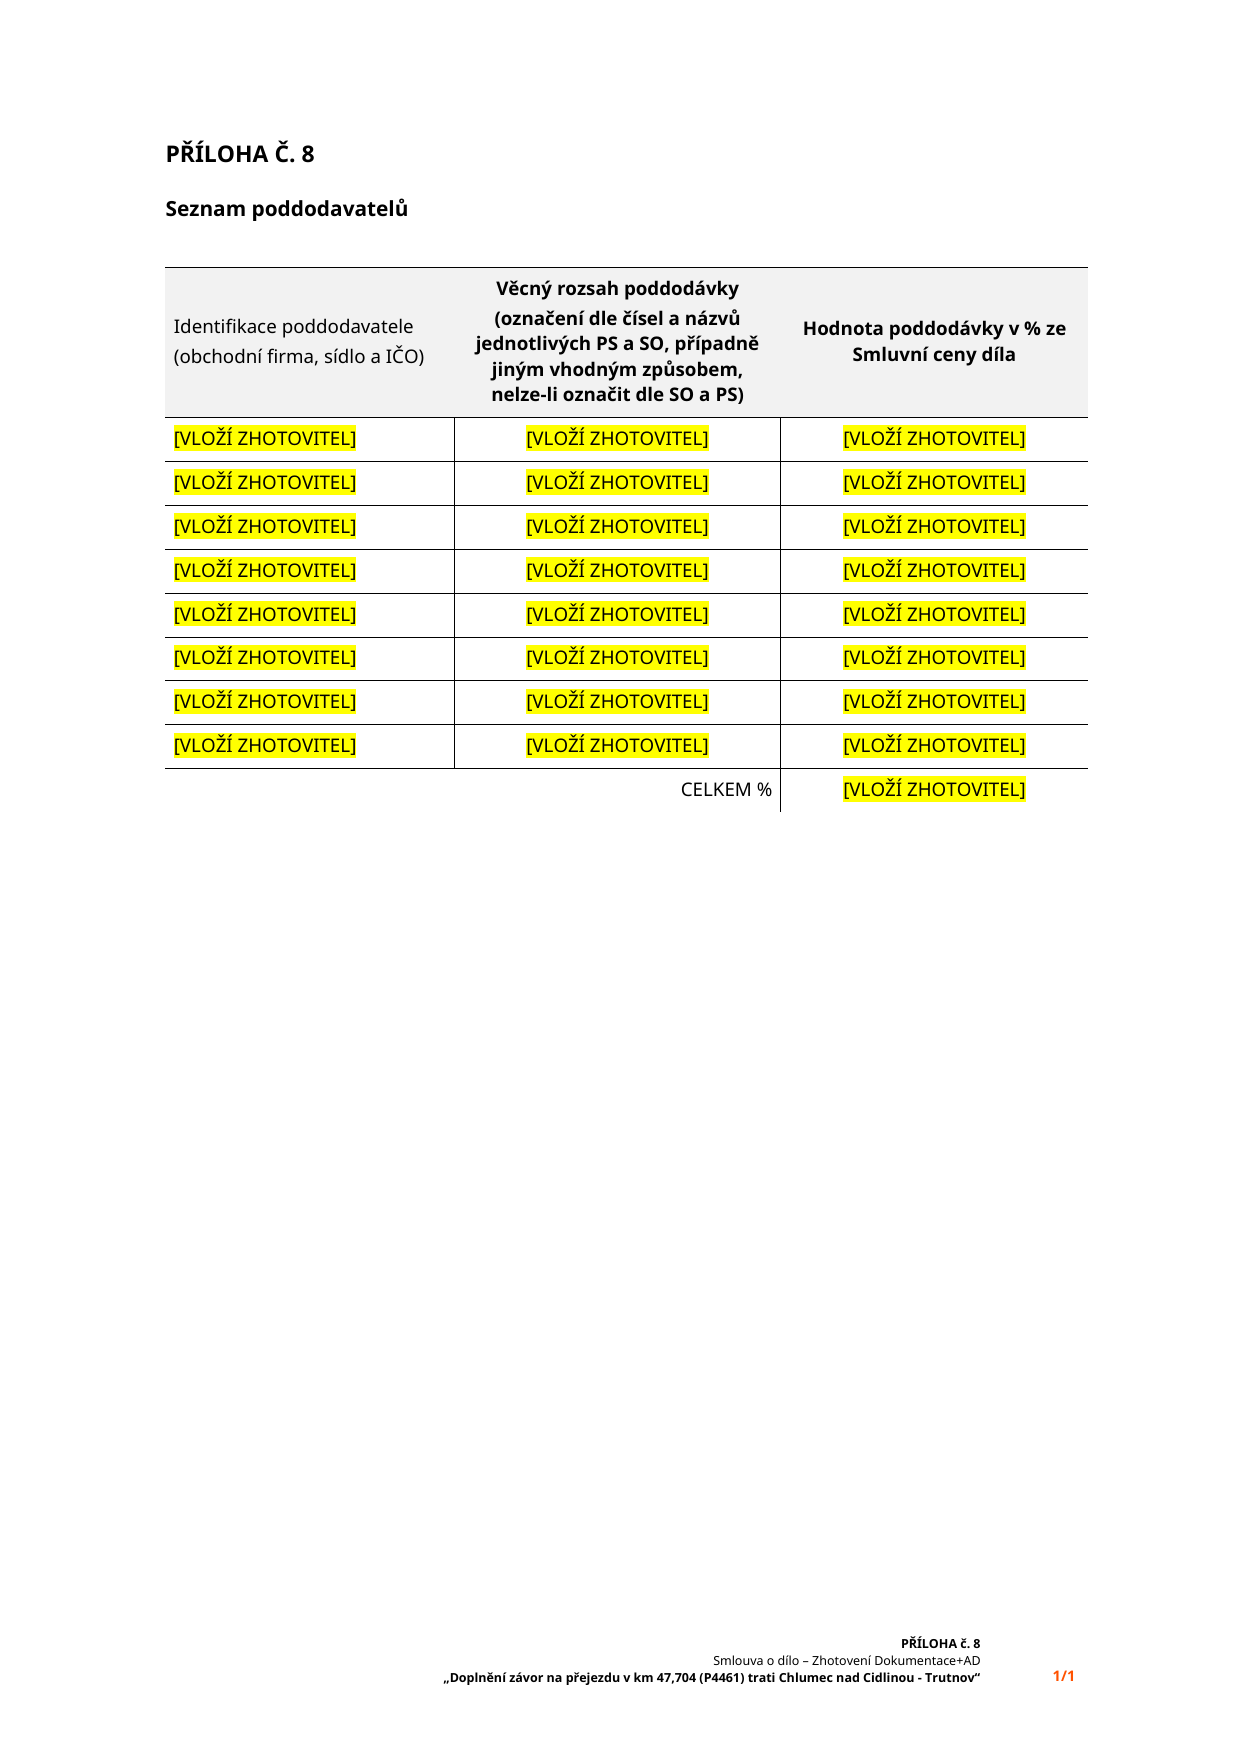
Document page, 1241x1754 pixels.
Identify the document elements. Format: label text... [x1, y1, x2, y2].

table_cell [VLOŽÍ ZHOTOVITEL] [781, 681, 1088, 724]
table_cell [VLOŽÍ ZHOTOVITEL] [781, 462, 1088, 505]
text Seznam poddodavatelů [165, 194, 1075, 222]
table_cell [VLOŽÍ ZHOTOVITEL] [781, 638, 1088, 680]
text Příloha č. 8 [165, 138, 1075, 170]
table_cell [VLOŽÍ ZHOTOVITEL] [455, 418, 780, 461]
table_header Věcný rozsah poddodávky (označení dle čísel a názvů jednotlivých PS a SO, případně jiným vhodným způsobem, nelze-li označit dle SO a PS) [454, 268, 780, 417]
table_cell [VLOŽÍ ZHOTOVITEL] [165, 638, 454, 680]
table_cell [VLOŽÍ ZHOTOVITEL] [781, 769, 1088, 812]
table_cell [VLOŽÍ ZHOTOVITEL] [165, 418, 454, 461]
table_cell [VLOŽÍ ZHOTOVITEL] [781, 594, 1088, 636]
table_cell [VLOŽÍ ZHOTOVITEL] [165, 594, 454, 636]
table_cell [VLOŽÍ ZHOTOVITEL] [455, 638, 780, 680]
table_cell [VLOŽÍ ZHOTOVITEL] [781, 550, 1088, 593]
table_cell [VLOŽÍ ZHOTOVITEL] [165, 681, 454, 724]
table_cell [VLOŽÍ ZHOTOVITEL] [165, 506, 454, 549]
table_cell [VLOŽÍ ZHOTOVITEL] [165, 550, 454, 593]
table_cell [VLOŽÍ ZHOTOVITEL] [455, 506, 780, 549]
table_cell [VLOŽÍ ZHOTOVITEL] [455, 462, 780, 505]
table_cell [VLOŽÍ ZHOTOVITEL] [781, 725, 1088, 768]
table_header Identifikace poddodavatele (obchodní firma, sídlo a IČO) [165, 268, 454, 417]
table_cell [VLOŽÍ ZHOTOVITEL] [781, 418, 1088, 461]
table_cell [VLOŽÍ ZHOTOVITEL] [165, 462, 454, 505]
table_cell [VLOŽÍ ZHOTOVITEL] [455, 681, 780, 724]
table_cell [VLOŽÍ ZHOTOVITEL] [165, 725, 454, 768]
table_cell [VLOŽÍ ZHOTOVITEL] [455, 550, 780, 593]
table_cell CELKEM % [165, 769, 780, 812]
table_cell [VLOŽÍ ZHOTOVITEL] [781, 506, 1088, 549]
table_cell [VLOŽÍ ZHOTOVITEL] [455, 725, 780, 768]
table_cell [VLOŽÍ ZHOTOVITEL] [455, 594, 780, 636]
table_header Hodnota poddodávky v % ze Smluvní ceny díla [780, 268, 1088, 417]
